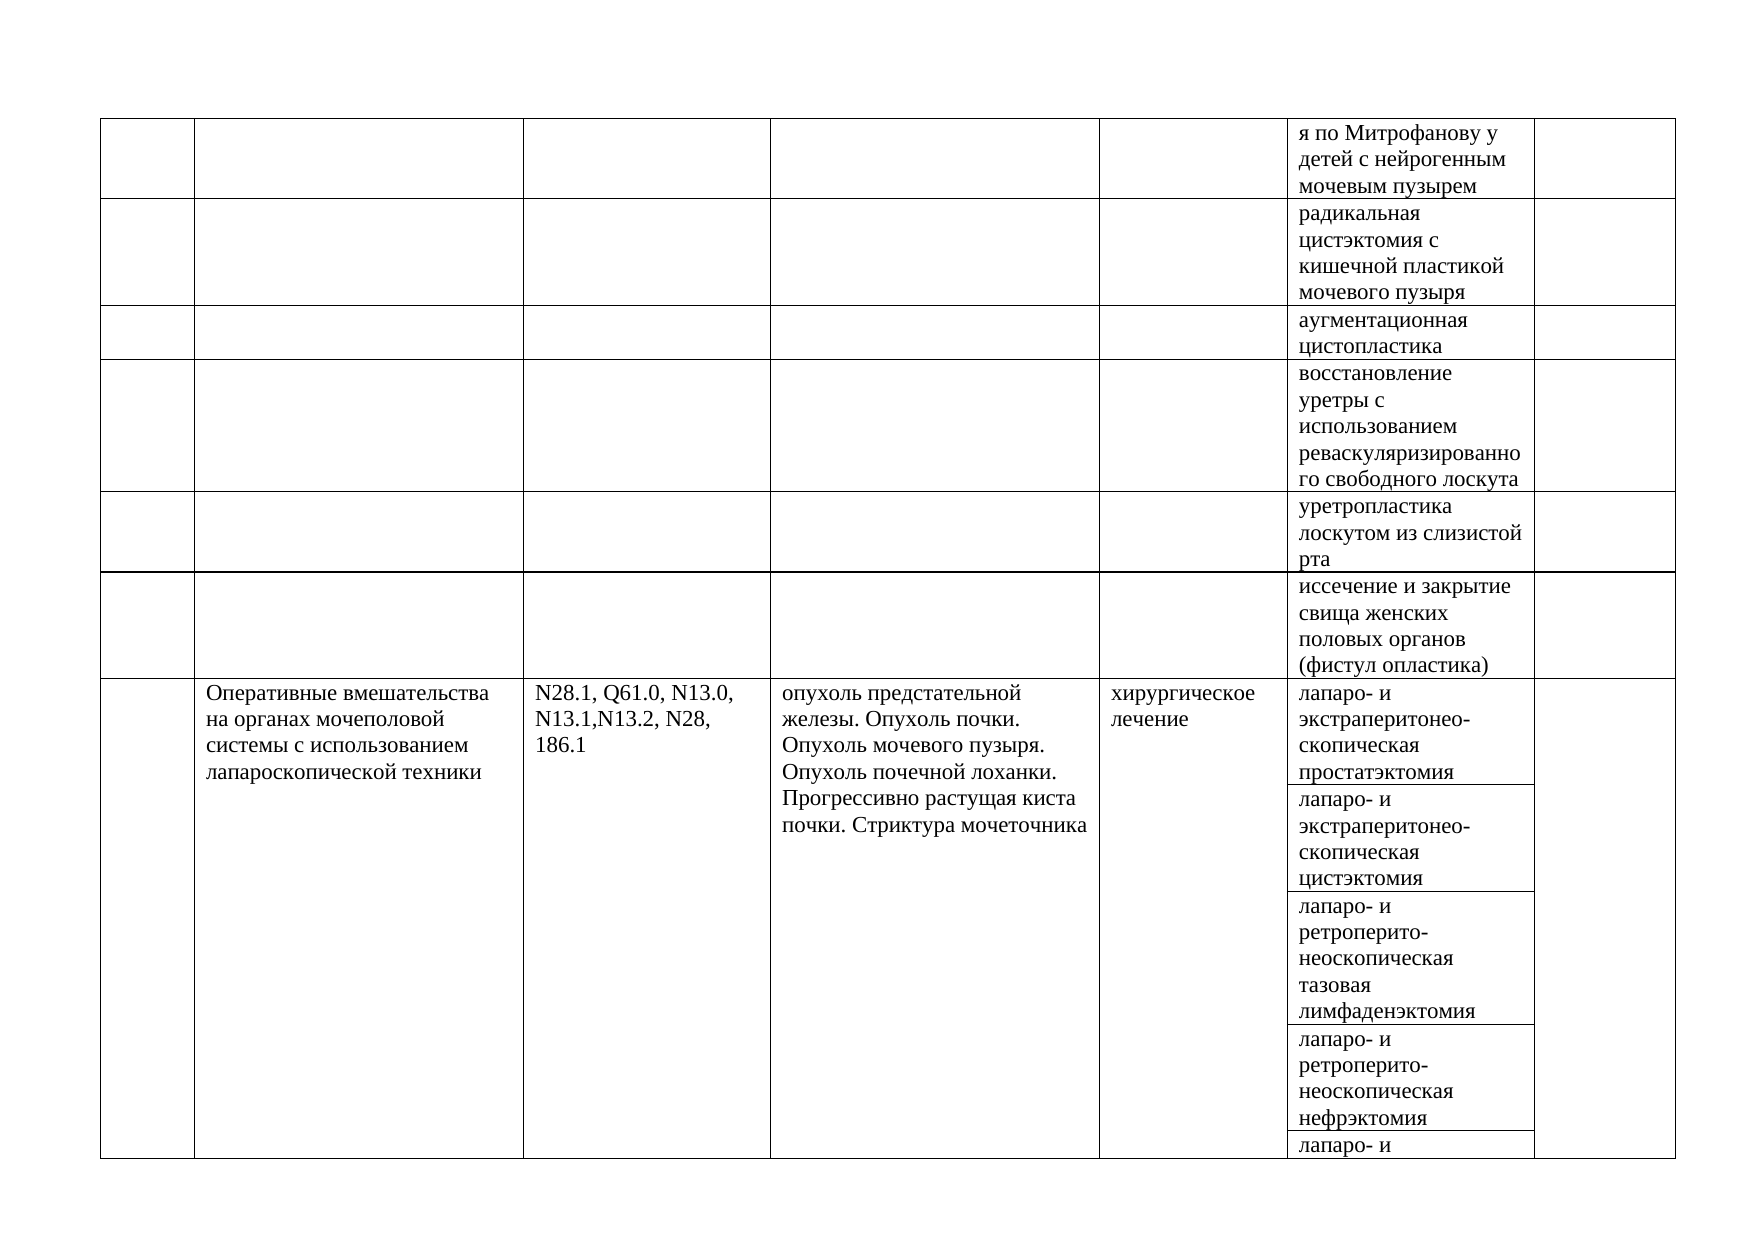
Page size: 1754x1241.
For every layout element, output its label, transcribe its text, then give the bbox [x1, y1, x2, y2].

table_cell [101, 119, 194, 198]
table_cell [1535, 199, 1675, 305]
table_cell [1100, 360, 1287, 491]
table_cell опухоль предстательной железы. Опухоль почки. Опухоль мочевого пузыря. Опухоль почечной лоханки. Прогрессивно растущая киста почки. Стриктура мочеточника [771, 679, 1099, 1157]
table_cell лапаро- и экстраперитонео-скопическая цистэктомия [1288, 785, 1534, 891]
table_cell радикальная цистэктомия с кишечной пластикой мочевого пузыря [1288, 199, 1534, 305]
table_cell [101, 573, 194, 678]
table_cell N28.1, Q61.0, N13.0, N13.1,N13.2, N28, 186.1 [524, 679, 770, 1157]
table_cell [771, 492, 1099, 571]
table_cell [524, 119, 770, 198]
table_cell [1535, 573, 1675, 678]
table_cell [524, 360, 770, 491]
table_cell иссечение и закрытие свища женских половых органов (фистул опластика) [1288, 573, 1534, 678]
table_cell [101, 306, 194, 358]
table_cell [195, 360, 523, 491]
table_cell [771, 573, 1099, 678]
table_cell лапаро- и ретроперито-неоскопическая нефрэктомия [1288, 1025, 1534, 1130]
table_cell уретропластика лоскутом из слизистой рта [1288, 492, 1534, 571]
table_cell [771, 119, 1099, 198]
table_cell [195, 199, 523, 305]
table_cell [1100, 306, 1287, 358]
table_cell [1535, 360, 1675, 491]
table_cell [1288, 1131, 1534, 1157]
table_cell аугментационная цистопластика [1288, 306, 1534, 358]
table_cell [1535, 119, 1675, 198]
table_cell [771, 306, 1099, 358]
table_cell [101, 679, 194, 1157]
table_cell [1100, 492, 1287, 571]
table_cell [524, 573, 770, 678]
table_cell [771, 199, 1099, 305]
table_cell [524, 492, 770, 571]
table_cell [101, 199, 194, 305]
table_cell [1288, 119, 1534, 198]
table_cell [524, 306, 770, 358]
table_cell [195, 119, 523, 198]
table_cell [771, 360, 1099, 491]
table_cell [1535, 306, 1675, 358]
table_cell [1535, 679, 1675, 1157]
table_cell [1535, 492, 1675, 571]
table_cell лапаро- и экстраперитонео-скопическая простатэктомия [1288, 679, 1534, 784]
table_cell [195, 306, 523, 358]
table_cell [195, 573, 523, 678]
table_cell [195, 492, 523, 571]
table_cell [1100, 573, 1287, 678]
table_cell [1100, 119, 1287, 198]
table_cell [101, 492, 194, 571]
table_cell Оперативные вмешательства на органах мочеполовой системы с использованием лапароскопической техники [195, 679, 523, 1157]
table_cell [101, 360, 194, 491]
table_cell [1100, 199, 1287, 305]
table_cell восстановление уретры с использованием реваскуляризированного свободного лоскута [1288, 360, 1534, 491]
table_cell лапаро- и ретроперито-неоскопическая тазовая лимфаденэктомия [1288, 892, 1534, 1023]
table_cell [524, 199, 770, 305]
table_cell хирургическое лечение [1100, 679, 1287, 1157]
